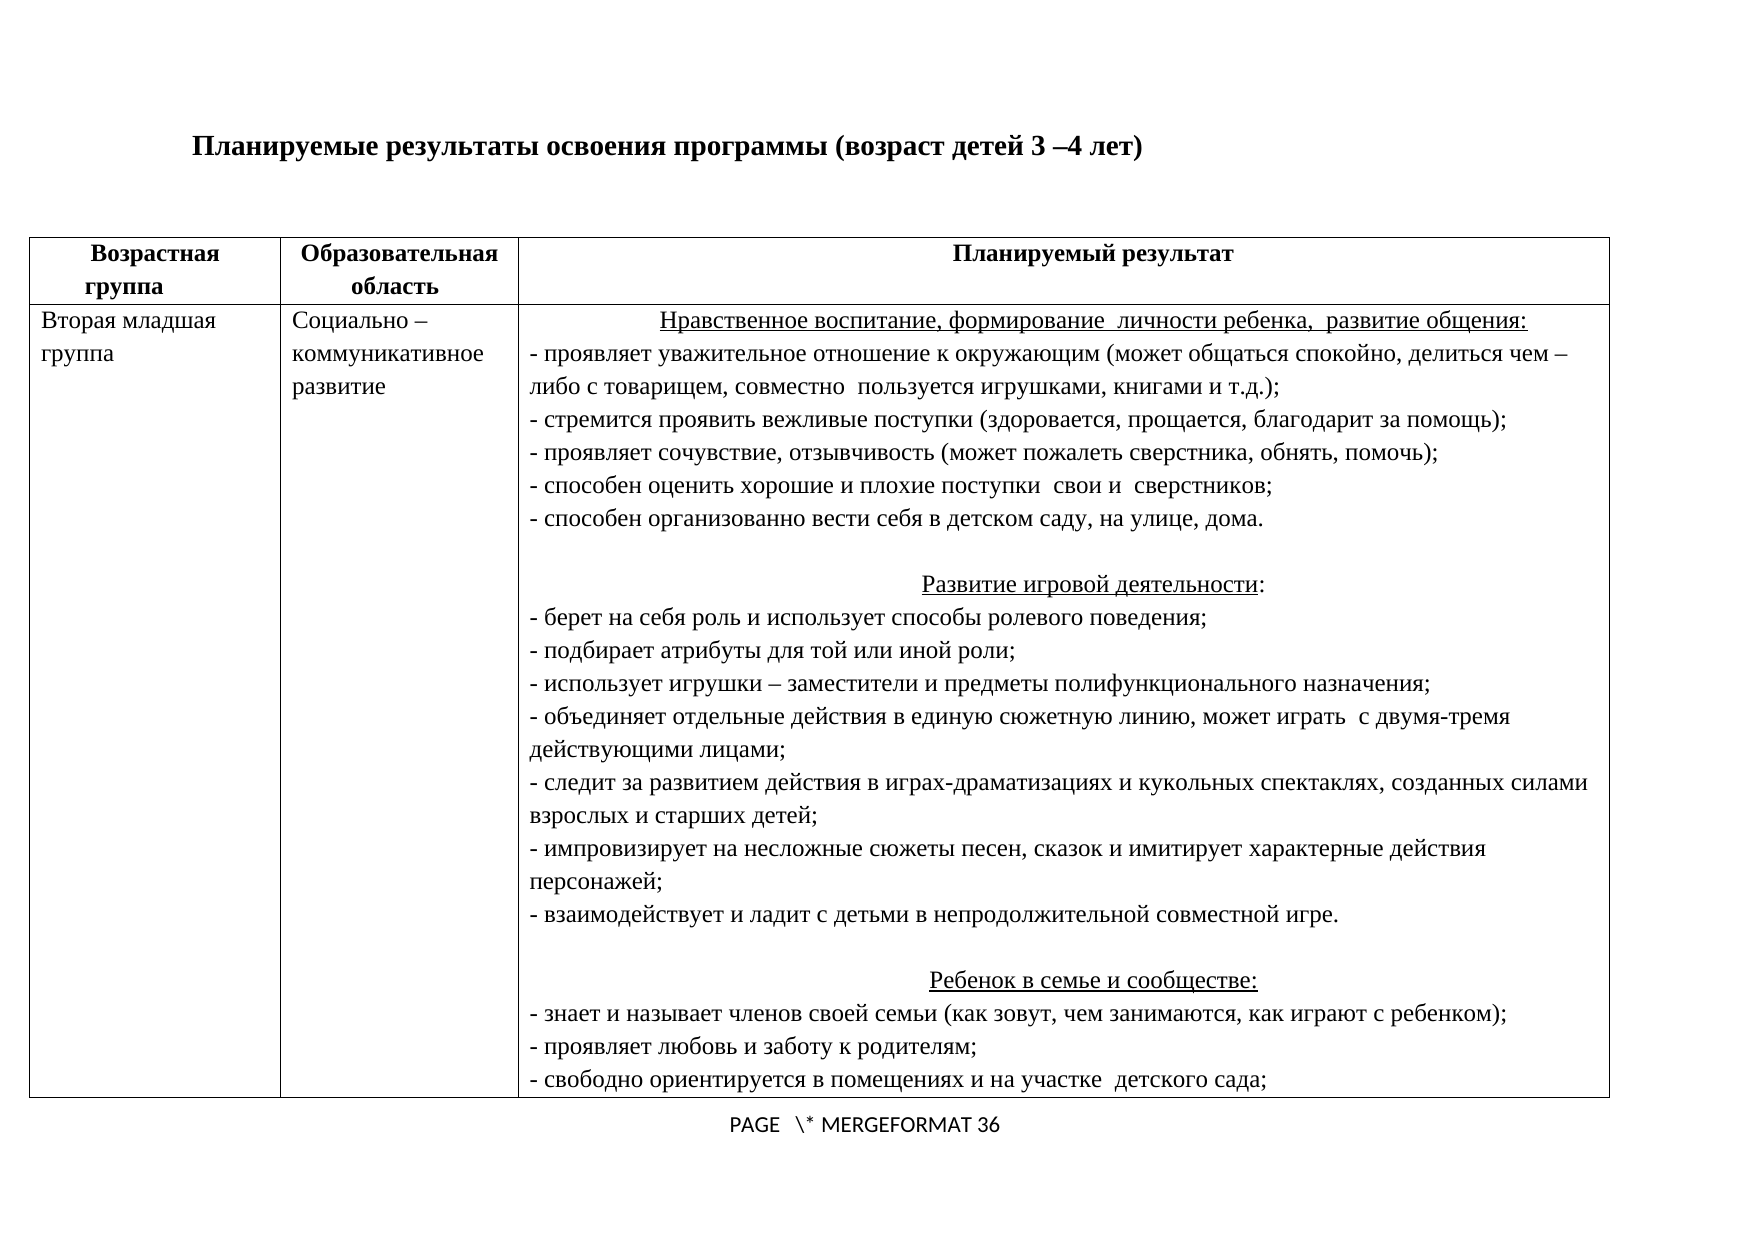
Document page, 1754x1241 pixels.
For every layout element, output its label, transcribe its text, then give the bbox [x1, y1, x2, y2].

table_header Образовательная область [281, 238, 518, 304]
text Планируемые результаты освоения программы (возраст детей 3 –4 лет) [118, 128, 1606, 161]
table_header Возрастная группа [30, 238, 280, 304]
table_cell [281, 305, 518, 1097]
table_header Планируемый результат [519, 238, 1609, 304]
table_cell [519, 305, 1609, 1097]
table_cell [30, 305, 280, 1097]
